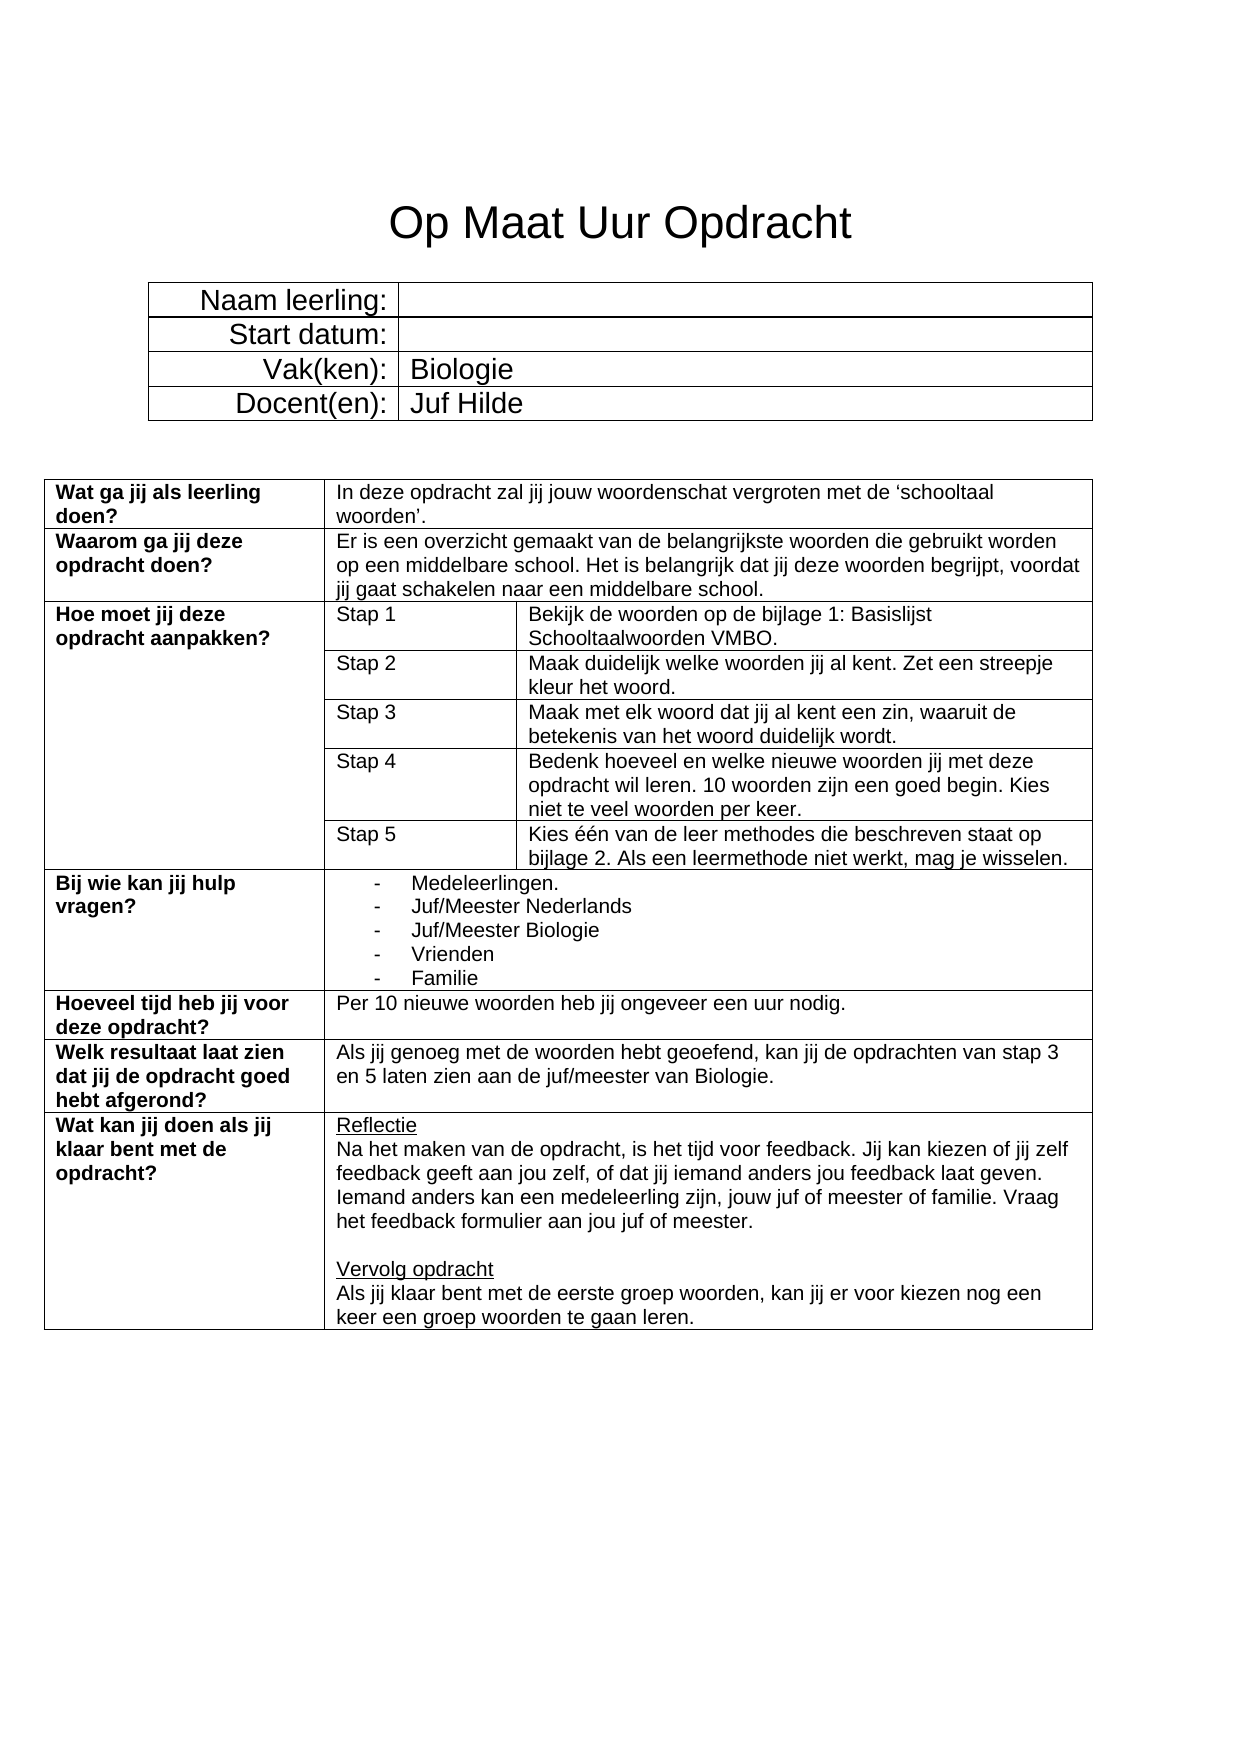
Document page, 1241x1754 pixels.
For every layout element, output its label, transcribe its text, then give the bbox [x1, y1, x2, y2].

table_cell Waarom ga jij deze opdracht doen? [45, 529, 324, 601]
table_cell Maak met elk woord dat jij al kent een zin, waaruit de betekenis van het woord duidelijk wordt. [517, 700, 1092, 747]
table_cell Per 10 nieuwe woorden heb jij ongeveer een uur nodig. [325, 991, 1092, 1039]
table_cell Er is een overzicht gemaakt van de belangrijkste woorden die gebruikt worden op een middelbare school. Het is belangrijk dat jij deze woorden begrijpt, voordat jij gaat schakelen naar een middelbare school. [325, 529, 1092, 601]
table_cell Stap 5 [325, 821, 516, 869]
table_cell Juf Hilde [399, 387, 1092, 420]
table_cell Bekijk de woorden op de bijlage 1: Basislijst Schooltaalwoorden VMBO. [517, 602, 1092, 649]
table_cell Welk resultaat laat zien dat jij de opdracht goed hebt afgerond? [45, 1040, 324, 1112]
table_cell Hoe moet jij deze opdracht aanpakken? [45, 602, 324, 869]
table_header [399, 283, 1092, 316]
table_cell Stap 3 [325, 700, 516, 747]
table_cell Stap 2 [325, 651, 516, 698]
table_header Wat ga jij als leerling doen? [45, 480, 324, 528]
table_cell Kies één van de leer methodes die beschreven staat op bijlage 2. Als een leermethode niet werkt, mag je wisselen. [517, 821, 1092, 869]
table_cell Als jij genoeg met de woorden hebt geoefend, kan jij de opdrachten van stap 3 en 5 laten zien aan de juf/meester van Biologie. [325, 1040, 1092, 1112]
table_cell [399, 318, 1092, 351]
table_cell Start datum: [149, 318, 398, 351]
table_cell Biologie [399, 352, 1092, 386]
table_cell Bedenk hoeveel en welke nieuwe woorden jij met deze opdracht wil leren. 10 woorden zijn een goed begin. Kies niet te veel woorden per keer. [517, 749, 1092, 820]
table_cell Bij wie kan jij hulp vragen? [45, 870, 324, 990]
table_header In deze opdracht zal jij jouw woordenschat vergroten met de ‘schooltaal woorden’. [325, 480, 1092, 528]
text Op Maat Uur Opdracht [148, 196, 1093, 248]
table_cell Docent(en): [149, 387, 398, 420]
table_cell Maak duidelijk welke woorden jij al kent. Zet een streepje kleur het woord. [517, 651, 1092, 698]
table_cell Wat kan jij doen als jij klaar bent met de opdracht? [45, 1113, 324, 1329]
table_cell Reflectie Na het maken van de opdracht, is het tijd voor feedback. Jij kan kiezen of jij zelf feedback geeft aan jou zelf, of dat jij iemand anders jou feedback laat geven. Iemand anders kan een medeleerling zijn, jouw juf of meester of familie. Vraag het feedback formulier aan jou juf of meester. Vervolg opdracht Als jij klaar bent met de eerste groep woorden, kan jij er voor kiezen nog een keer een groep woorden te gaan leren. [325, 1113, 1092, 1329]
table_cell Medeleerlingen. Juf/Meester Nederlands Juf/Meester Biologie Vrienden Familie [325, 870, 1092, 990]
table_cell Hoeveel tijd heb jij voor deze opdracht? [45, 991, 324, 1039]
table_cell Stap 1 [325, 602, 516, 649]
table_cell Stap 4 [325, 749, 516, 820]
table_cell Vak(ken): [149, 352, 398, 386]
table_header Naam leerling: [149, 283, 398, 316]
